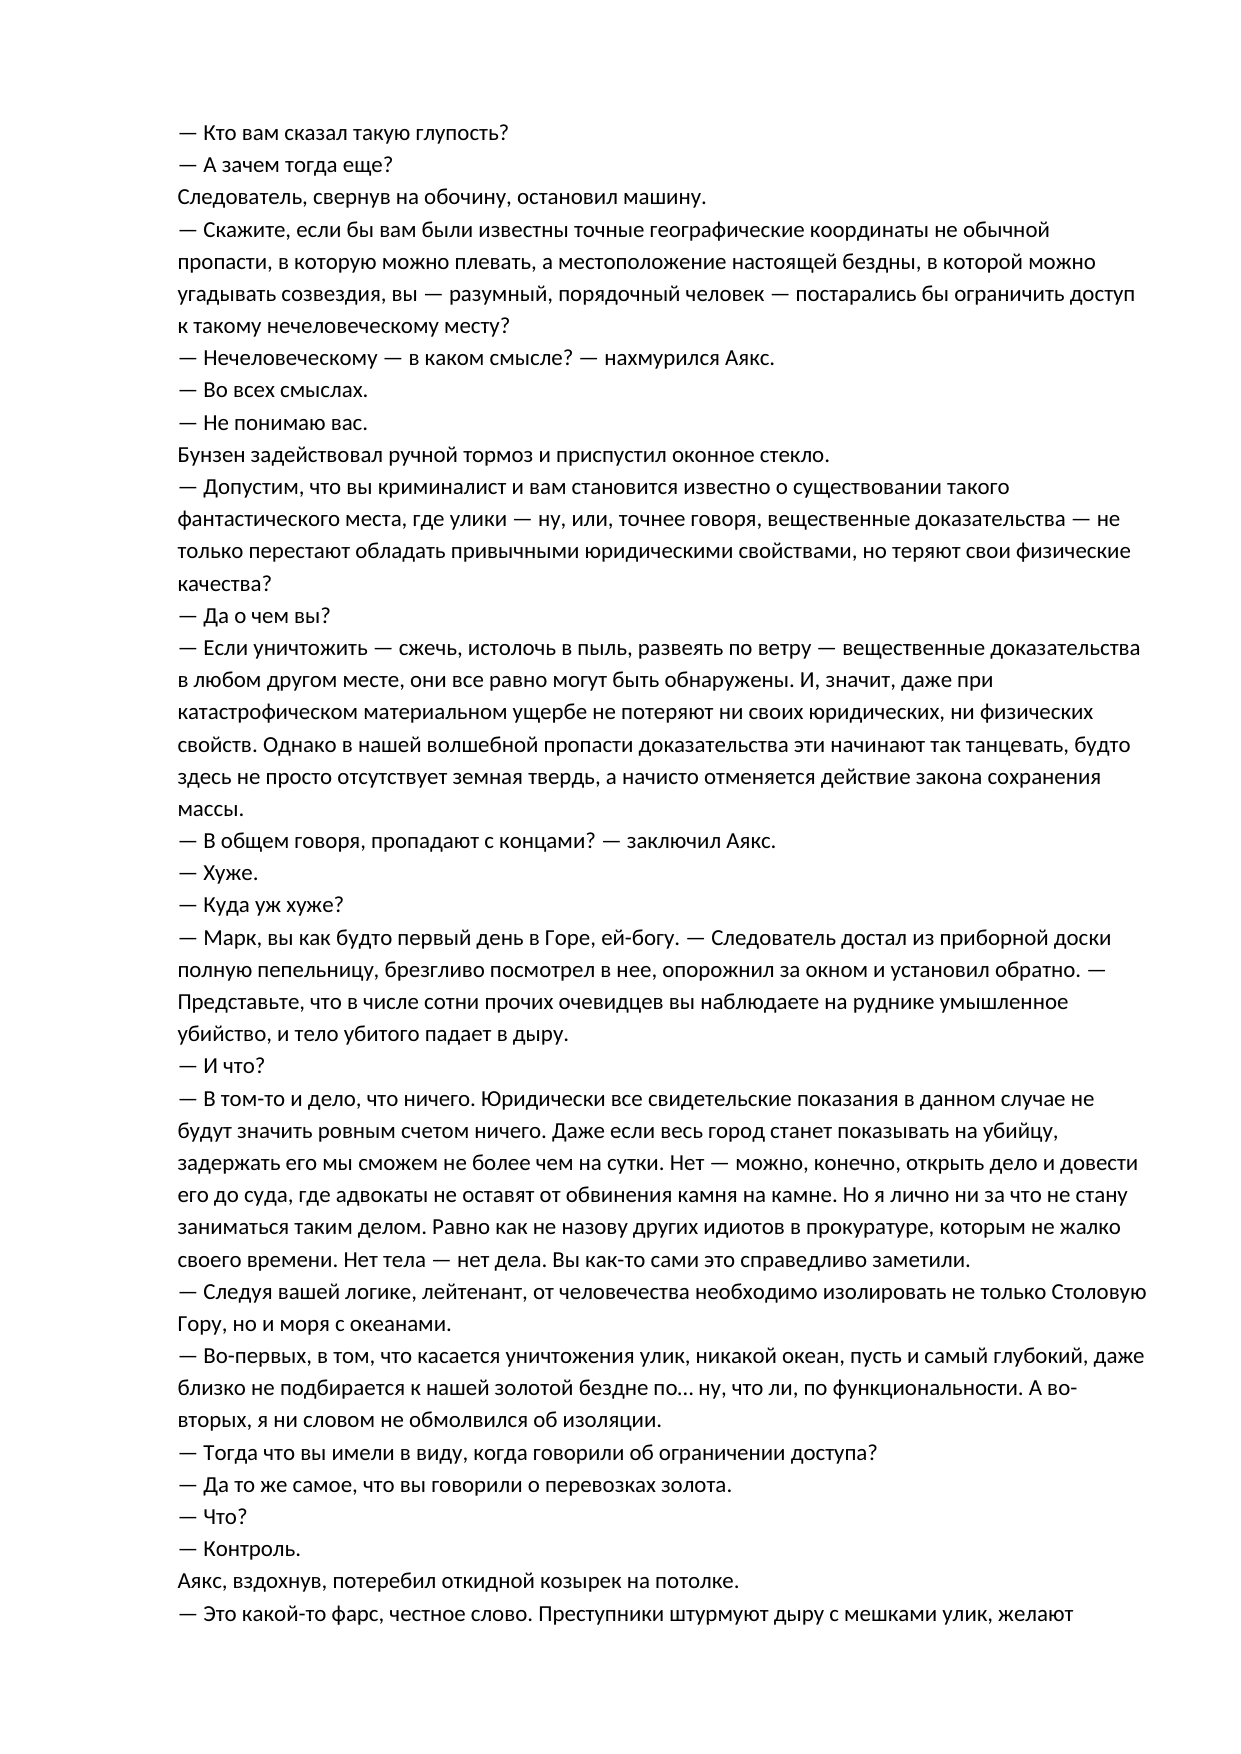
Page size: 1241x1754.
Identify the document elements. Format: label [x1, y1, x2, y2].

text [177, 118, 1152, 1627]
